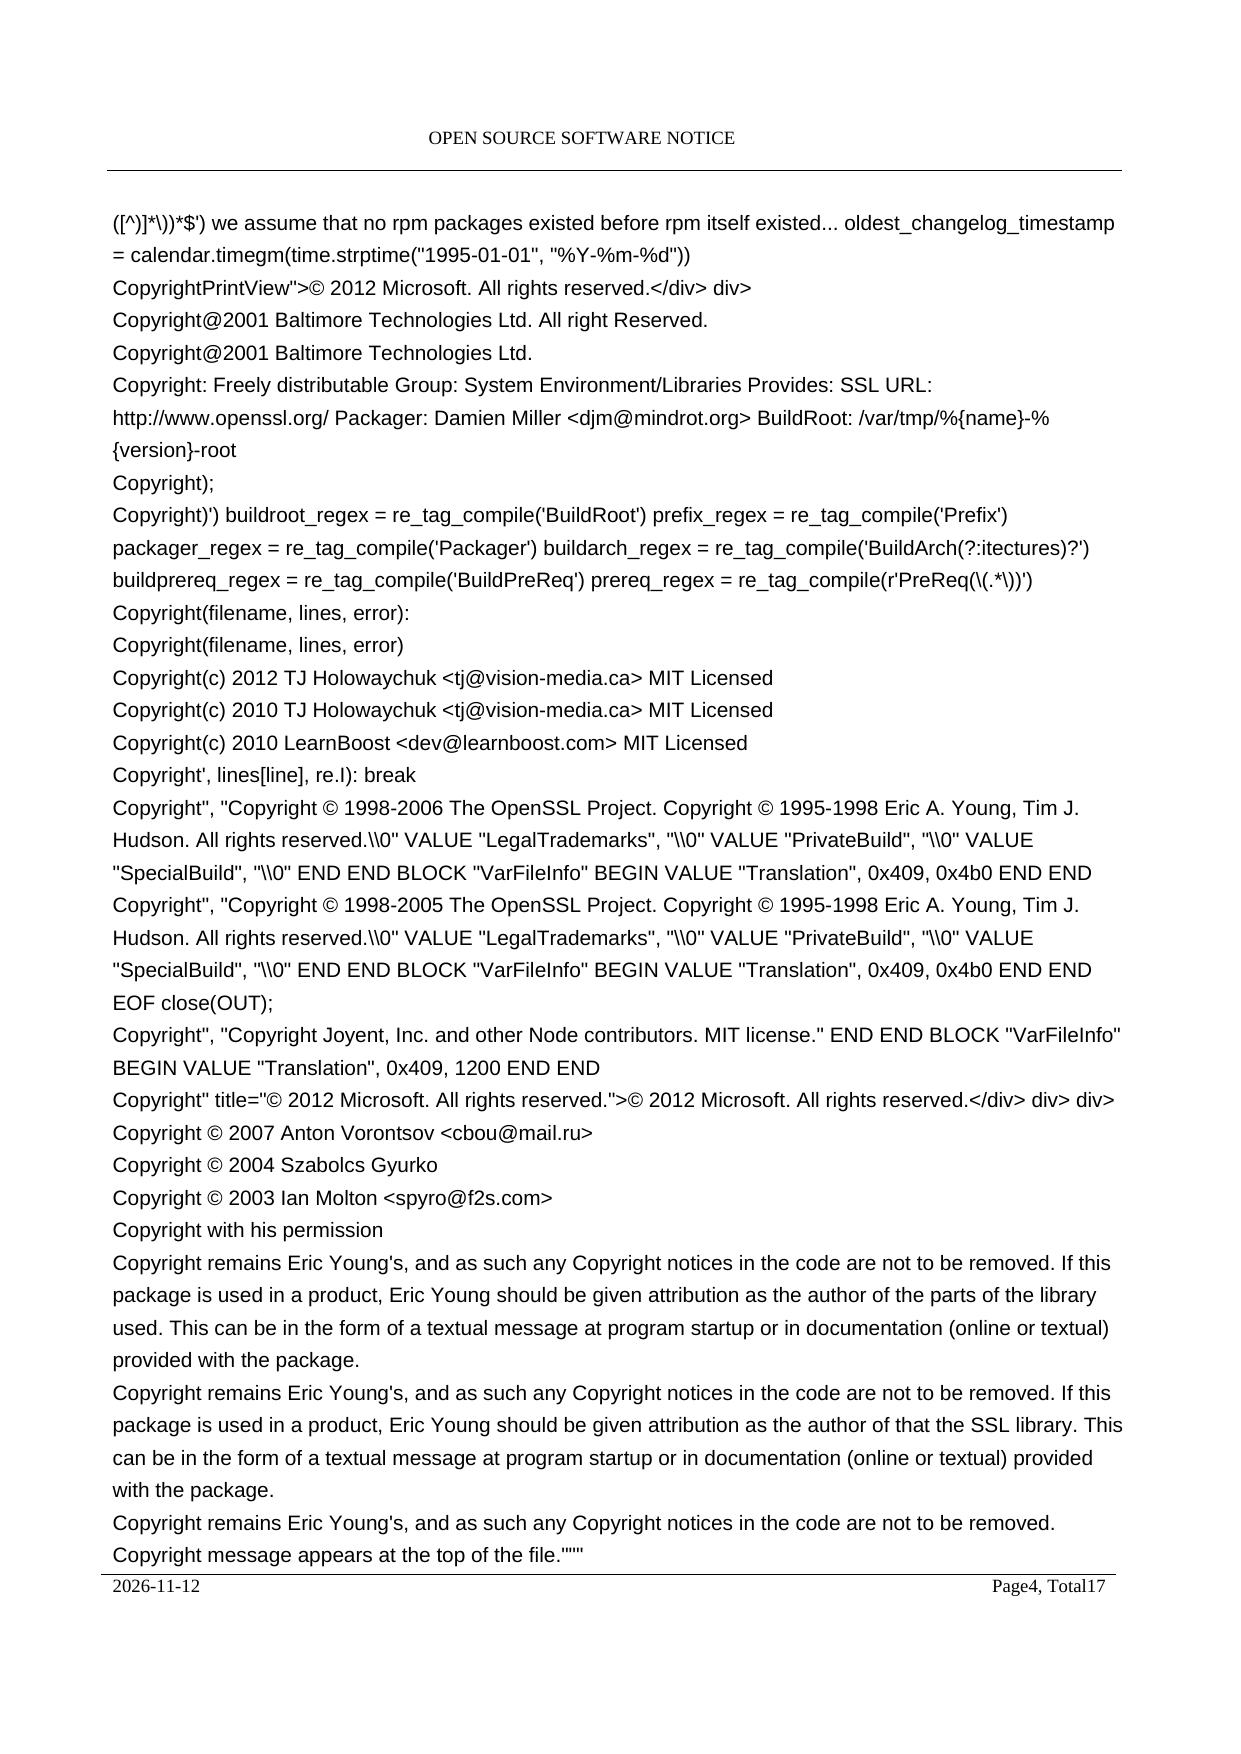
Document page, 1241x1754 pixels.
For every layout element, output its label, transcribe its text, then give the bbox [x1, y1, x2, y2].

text Copyright", "Copyright Joyent, Inc. and other Node contributors. MIT license." END END BLOCK "VarFileInfo" BEGIN VALUE "Translation", 0x409, 1200 END END [112, 1019, 1128, 1084]
text Copyright(c) 2010 LearnBoost <dev@learnboost.com> MIT Licensed [112, 726, 1128, 759]
text Copyright remains Eric Young's, and as such any Copyright notices in the code are not to be removed. [112, 1506, 1128, 1539]
text Copyright(c) 2010 TJ Holowaychuk <tj@vision-media.ca> MIT Licensed [112, 694, 1128, 726]
text CopyrightPrintView">© 2012 Microsoft. All rights reserved.</div> div> [112, 271, 1128, 304]
text Copyright remains Eric Young's, and as such any Copyright notices in the code are not to be removed. If this package is used in a product, Eric Young should be given attribution as the author of the parts of the library used. This can be in the form of a textual message at program startup or in documentation (online or textual) provided with the package. [112, 1246, 1128, 1376]
text Copyright © 2003 Ian Molton <spyro@f2s.com> [112, 1181, 1128, 1214]
text Copyright', lines[line], re.I): break [112, 759, 1128, 791]
text Copyright © 2007 Anton Vorontsov <cbou@mail.ru> [112, 1116, 1128, 1149]
text Copyright message appears at the top of the file.""" [112, 1539, 1128, 1571]
text Copyright); [112, 466, 1128, 499]
text Copyright" title="© 2012 Microsoft. All rights reserved.">© 2012 Microsoft. All rights reserved.</div> div> div> [112, 1084, 1128, 1116]
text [112, 206, 1128, 271]
text Copyright@2001 Baltimore Technologies Ltd. All right Reserved. [112, 304, 1128, 336]
text Copyright", "Copyright © 1998-2006 The OpenSSL Project. Copyright © 1995-1998 Eric A. Young, Tim J. Hudson. All rights reserved.\\0" VALUE "LegalTrademarks", "\\0" VALUE "PrivateBuild", "\\0" VALUE "SpecialBuild", "\\0" END END BLOCK "VarFileInfo" BEGIN VALUE "Translation", 0x409, 0x4b0 END END [112, 791, 1128, 889]
text Copyright remains Eric Young's, and as such any Copyright notices in the code are not to be removed. If this package is used in a product, Eric Young should be given attribution as the author of that the SSL library. This can be in the form of a textual message at program startup or in documentation (online or textual) provided with the package. [112, 1376, 1128, 1506]
text Copyright: Freely distributable Group: System Environment/Libraries Provides: SSL URL: http://www.openssl.org/ Packager: Damien Miller <djm@mindrot.org> BuildRoot: /var/tmp/%{name}-%{version}-root [112, 369, 1128, 466]
text Copyright", "Copyright © 1998-2005 The OpenSSL Project. Copyright © 1995-1998 Eric A. Young, Tim J. Hudson. All rights reserved.\\0" VALUE "LegalTrademarks", "\\0" VALUE "PrivateBuild", "\\0" VALUE "SpecialBuild", "\\0" END END BLOCK "VarFileInfo" BEGIN VALUE "Translation", 0x409, 0x4b0 END END EOF close(OUT); [112, 889, 1128, 1019]
text Copyright)') buildroot_regex = re_tag_compile('BuildRoot') prefix_regex = re_tag_compile('Prefix') packager_regex = re_tag_compile('Packager') buildarch_regex = re_tag_compile('BuildArch(?:itectures)?') buildprereq_regex = re_tag_compile('BuildPreReq') prereq_regex = re_tag_compile(r'PreReq(\(.*\))') [112, 499, 1128, 596]
text Copyright(filename, lines, error) [112, 629, 1128, 661]
text Copyright with his permission [112, 1214, 1128, 1246]
text Copyright@2001 Baltimore Technologies Ltd. [112, 336, 1128, 369]
text Copyright(filename, lines, error): [112, 596, 1128, 629]
text Copyright(c) 2012 TJ Holowaychuk <tj@vision-media.ca> MIT Licensed [112, 661, 1128, 694]
text Copyright © 2004 Szabolcs Gyurko [112, 1149, 1128, 1181]
